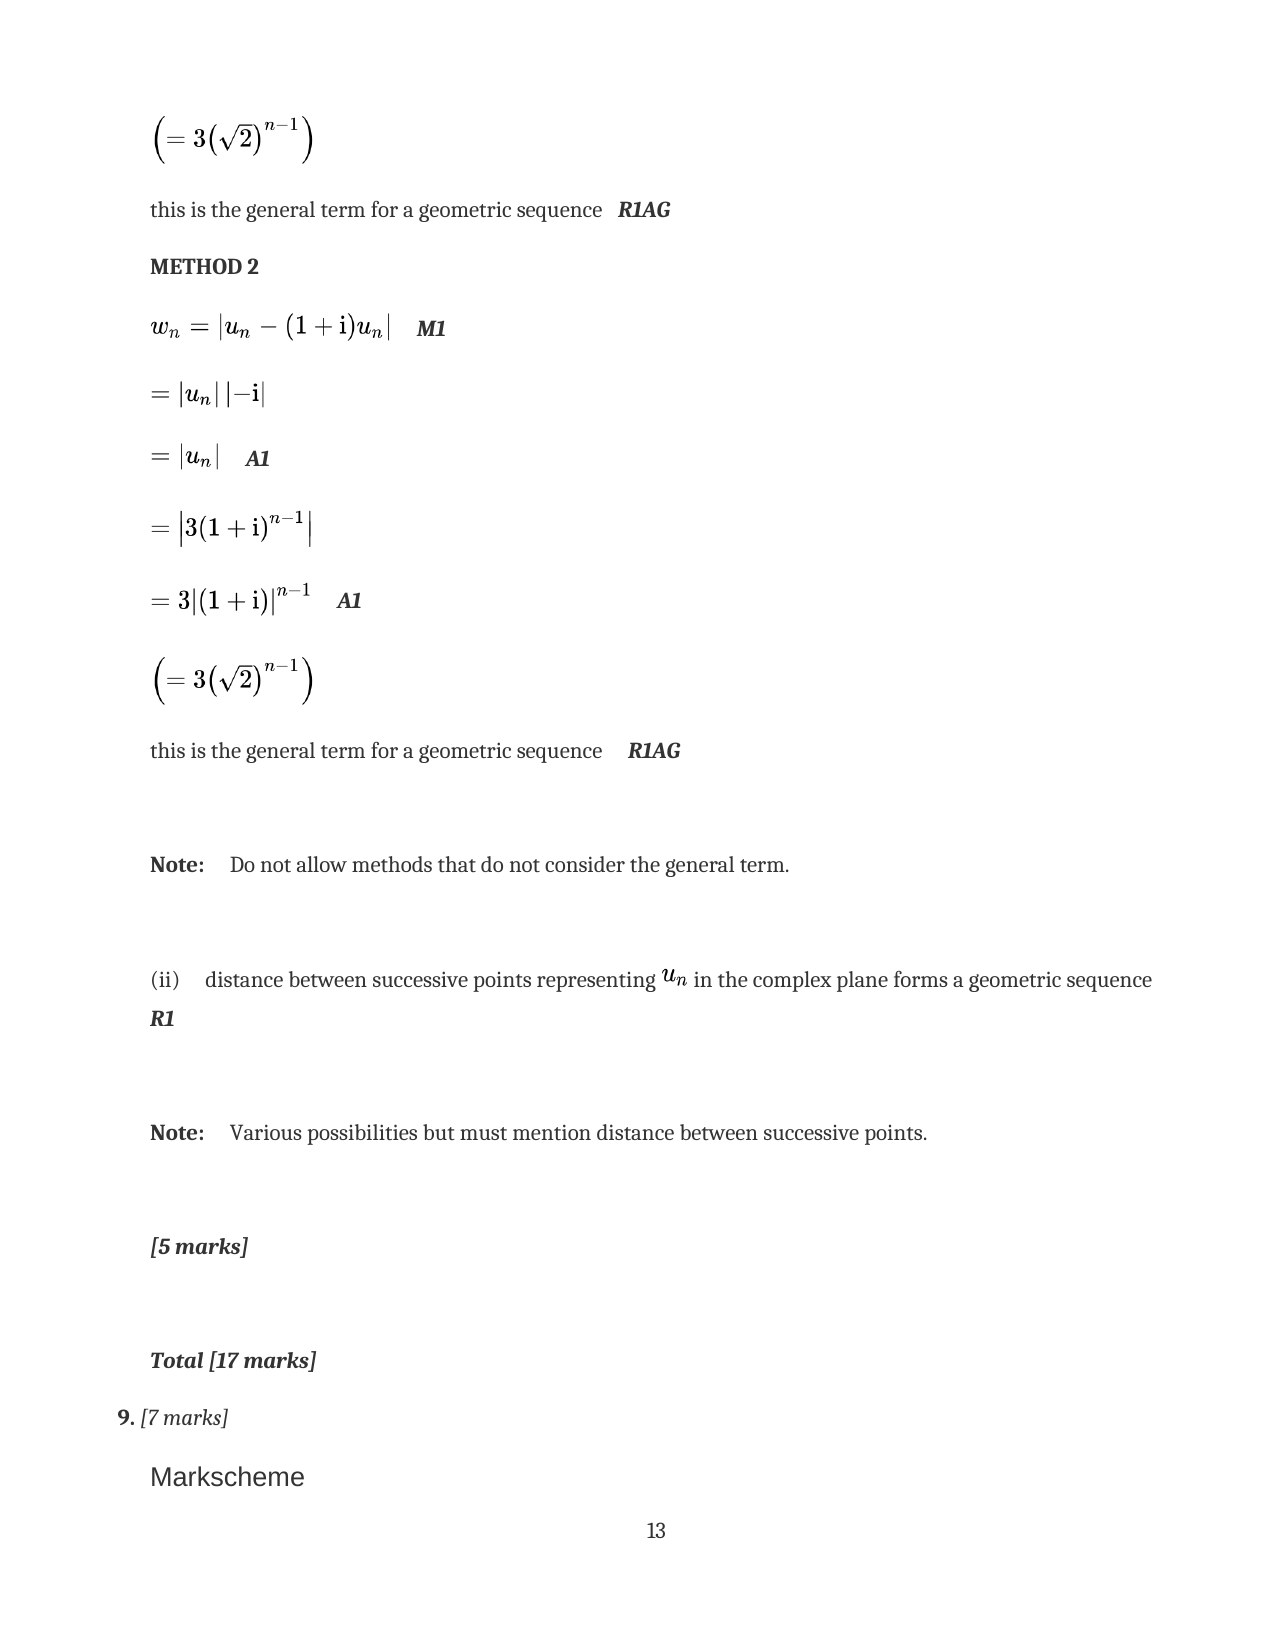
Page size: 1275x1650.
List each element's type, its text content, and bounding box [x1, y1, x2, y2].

picture [150, 580, 313, 618]
picture [150, 653, 317, 708]
text METHOD 2 [150, 254, 1162, 280]
text M1 [150, 311, 1162, 348]
picture [150, 112, 317, 167]
text Note: Various possibilities but must mention distance between successive points. [150, 1120, 1162, 1146]
text 9. [7 marks] [112, 1404, 1162, 1431]
picture [150, 507, 313, 550]
text Total [17 marks] [150, 1347, 1162, 1374]
subtitle Markscheme [150, 1461, 1162, 1492]
text this is the general term for a geometric sequence R1AG [150, 738, 1162, 765]
text (ii) distance between successive points representing in the complex plane forms a geometric sequence R1 [150, 966, 1162, 1033]
picture [150, 378, 267, 410]
text A1 [150, 580, 1162, 623]
picture [661, 965, 689, 989]
text A1 [150, 440, 1162, 477]
picture [150, 440, 221, 472]
text Note: Do not allow methods that do not consider the general term. [150, 852, 1162, 878]
picture [150, 311, 392, 343]
text this is the general term for a geometric sequence R1AG [150, 197, 1162, 223]
text [5 marks] [150, 1234, 1162, 1260]
